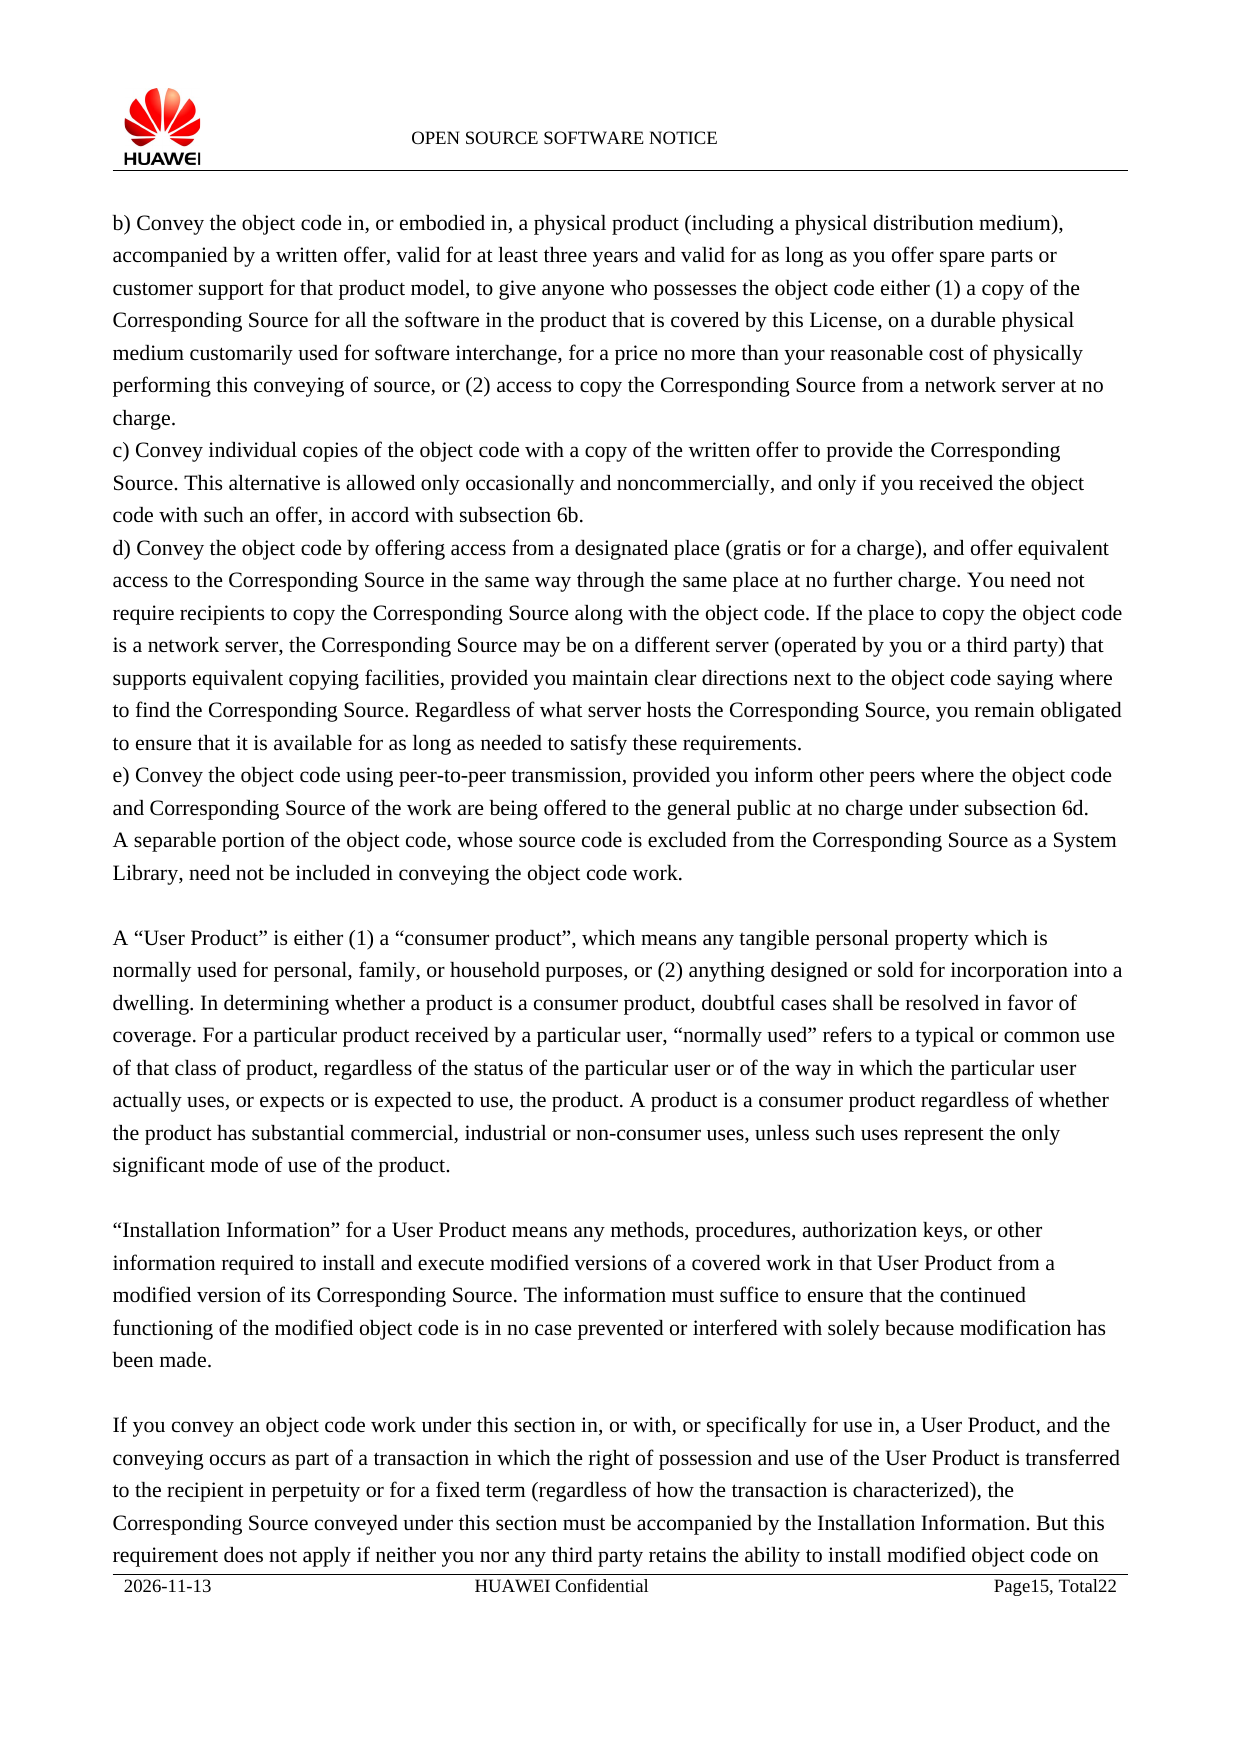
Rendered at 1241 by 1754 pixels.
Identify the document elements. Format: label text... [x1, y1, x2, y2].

picture [124, 88, 201, 165]
